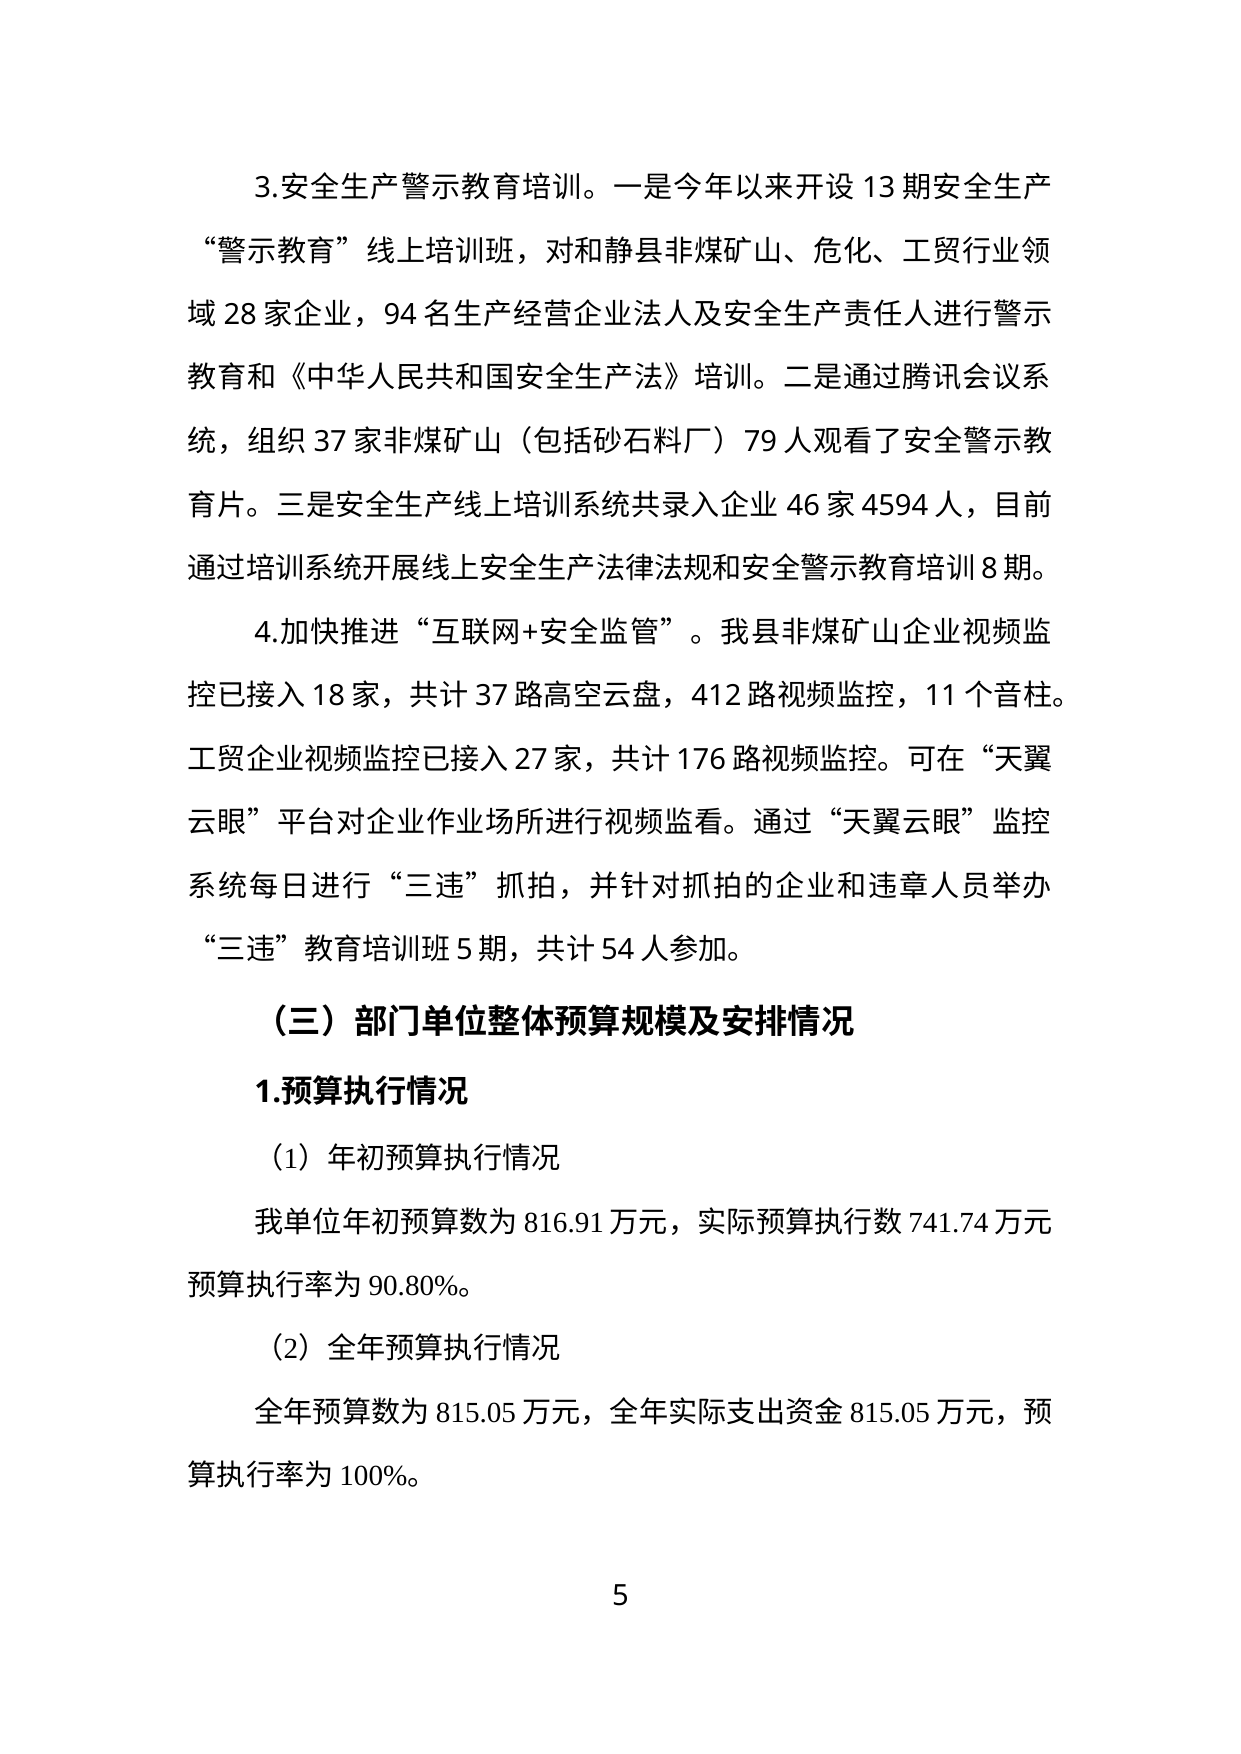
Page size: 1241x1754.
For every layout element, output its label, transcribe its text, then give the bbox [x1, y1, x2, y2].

text （2）全年预算执行情况 [187, 1325, 1053, 1367]
text 4.加快推进“互联网+安全监管”。我县非煤矿山企业视频监控已接入18家，共计37路高空云盘，412路视频监控，11个音柱。工贸企业视频监控已接入27家，共计176路视频监控。可在“天翼云眼”平台对企业作业场所进行视频监看。通过“天翼云眼”监控系统每日进行“三违”抓拍，并针对抓拍的企业和违章人员举办“三违”教育培训班5期，共计54人参加。 [187, 608, 1053, 968]
text 3.安全生产警示教育培训。一是今年以来开设13期安全生产“警示教育”线上培训班，对和静县非煤矿山、危化、工贸行业领域28家企业，94名生产经营企业法人及安全生产责任人进行警示教育和《中华人民共和国安全生产法》培训。二是通过腾讯会议系统，组织37家非煤矿山（包括砂石料厂）79人观看了安全警示教育片。三是安全生产线上培训系统共录入企业46家4594人，目前通过培训系统开展线上安全生产法律法规和安全警示教育培训8期。 [187, 163, 1053, 587]
text 1.预算执行情况 [187, 1067, 1053, 1112]
subtitle （三）部门单位整体预算规模及安排情况 [187, 994, 1053, 1043]
text 全年预算数为815.05万元，全年实际支出资金815.05万元，预算执行率为100%。 [187, 1388, 1053, 1494]
text （1）年初预算执行情况 [187, 1135, 1053, 1177]
text 我单位年初预算数为816.91万元，实际预算执行数741.74万元，预算执行率为90.80%。 [187, 1198, 1053, 1304]
